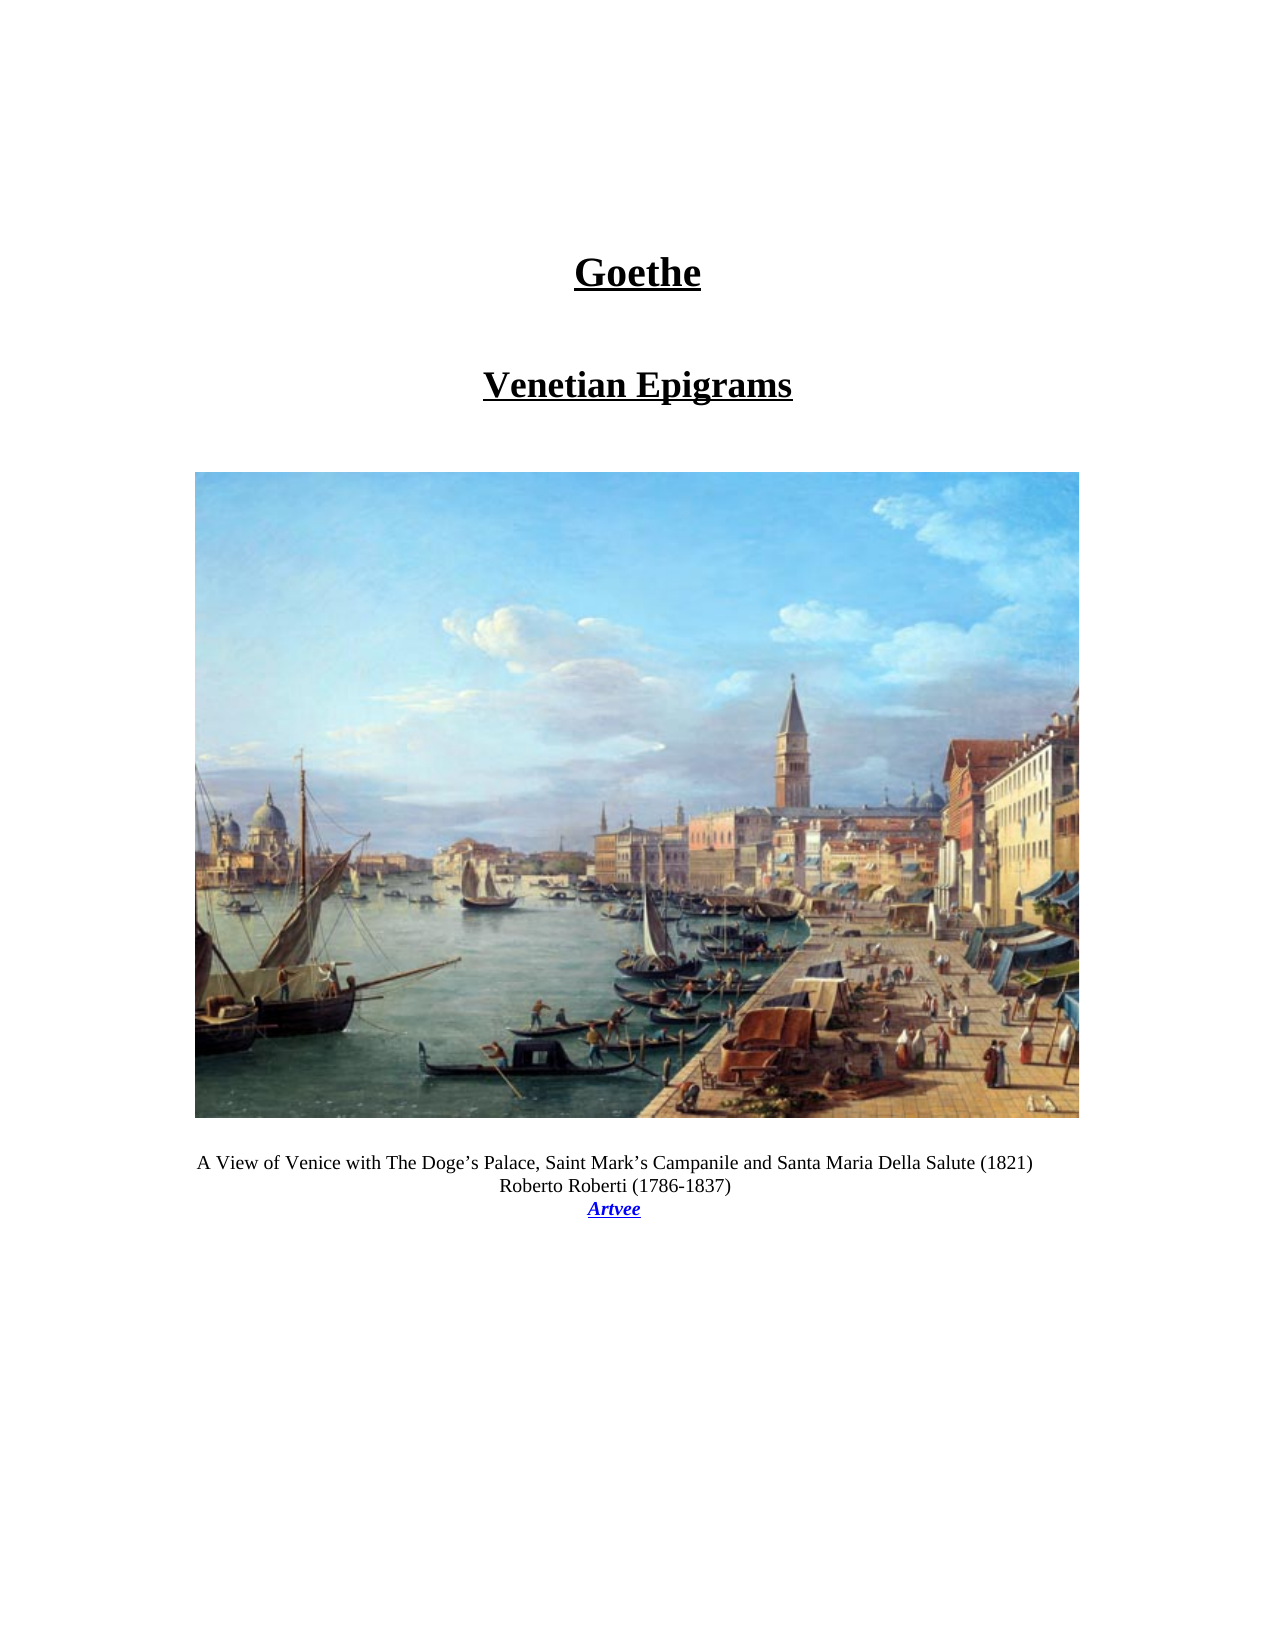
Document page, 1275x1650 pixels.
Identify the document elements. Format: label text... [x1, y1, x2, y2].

picture [195, 472, 1080, 1118]
text A View of Venice with The Doge’s Palace, Saint Mark’s Campanile and Santa Maria Della Salute (1821) Roberto Roberti (1786-1837) Artvee [195, 1151, 1035, 1219]
text Goethe [195, 247, 1080, 295]
text Venetian Epigrams [195, 362, 1080, 405]
